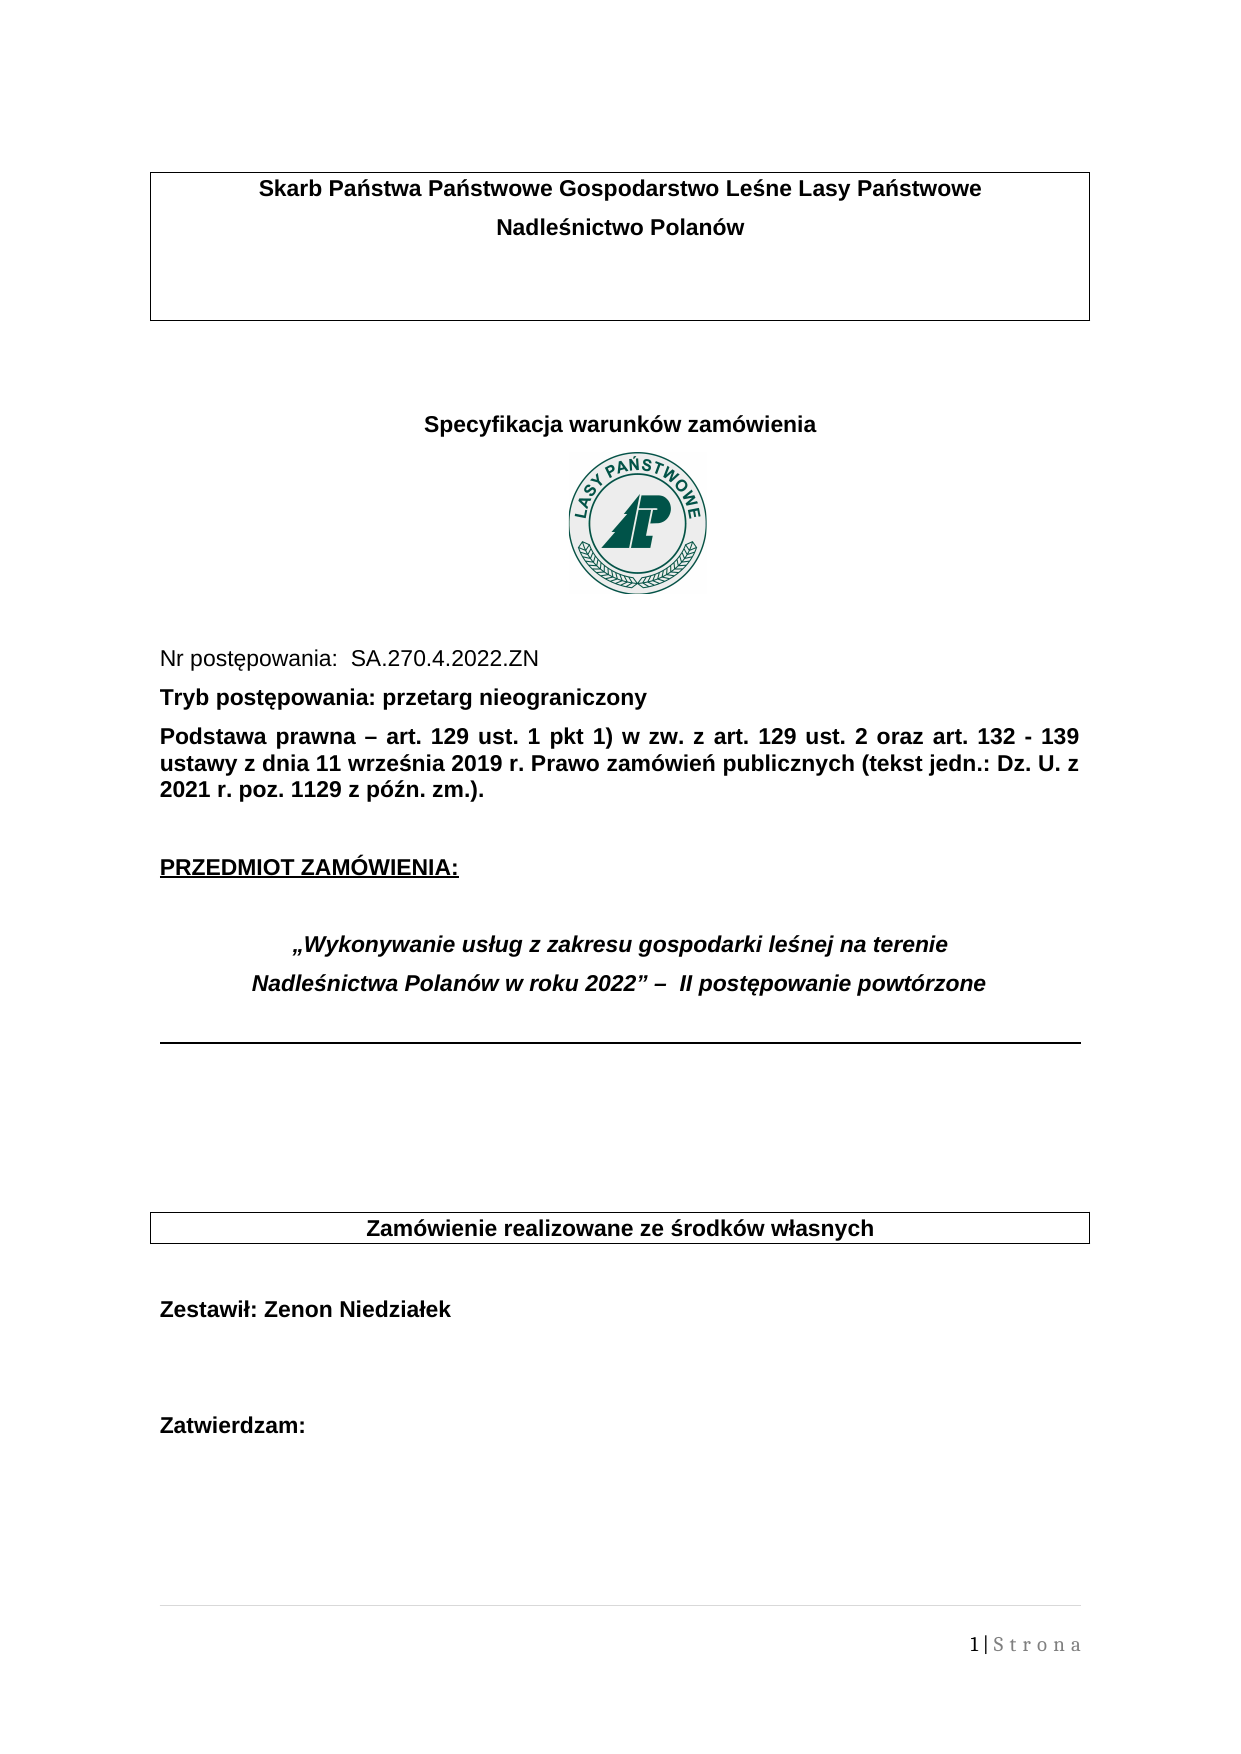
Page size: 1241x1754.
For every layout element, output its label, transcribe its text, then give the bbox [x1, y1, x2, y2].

text „Wykonywanie usług z zakresu gospodarki leśnej na terenie [159, 931, 1081, 958]
text Nadleśnictwa Polanów w roku 2022” – II postępowanie powtórzone [159, 970, 1081, 996]
text PRZEDMIOT ZAMÓWIENIA: [159, 853, 1081, 880]
text Podstawa prawna – art. 129 ust. 1 pkt 1) w zw. z art. 129 ust. 2 oraz art. 132 - 139 ustawy z dnia 11 września 2019 r. Prawo zamówień publicznych (tekst jedn.: Dz. U. z 2021 r. poz. 1129 z późn. zm.). [159, 723, 1081, 802]
text Specyfikacja warunków zamówienia [159, 411, 1081, 438]
text Zestawił: Zenon Niedziałek [159, 1296, 1081, 1322]
text Zatwierdzam: [159, 1412, 1081, 1438]
text Nr postępowania: SA.270.4.2022.ZN [159, 645, 1081, 672]
text Skarb Państwa Państwowe Gospodarstwo Leśne Lasy Państwowe [151, 173, 1089, 201]
text Zamówienie realizowane ze środków własnych [151, 1213, 1089, 1243]
text Tryb postępowania: przetarg nieograniczony [159, 684, 1081, 711]
text Nadleśnictwo Polanów [151, 211, 1089, 240]
